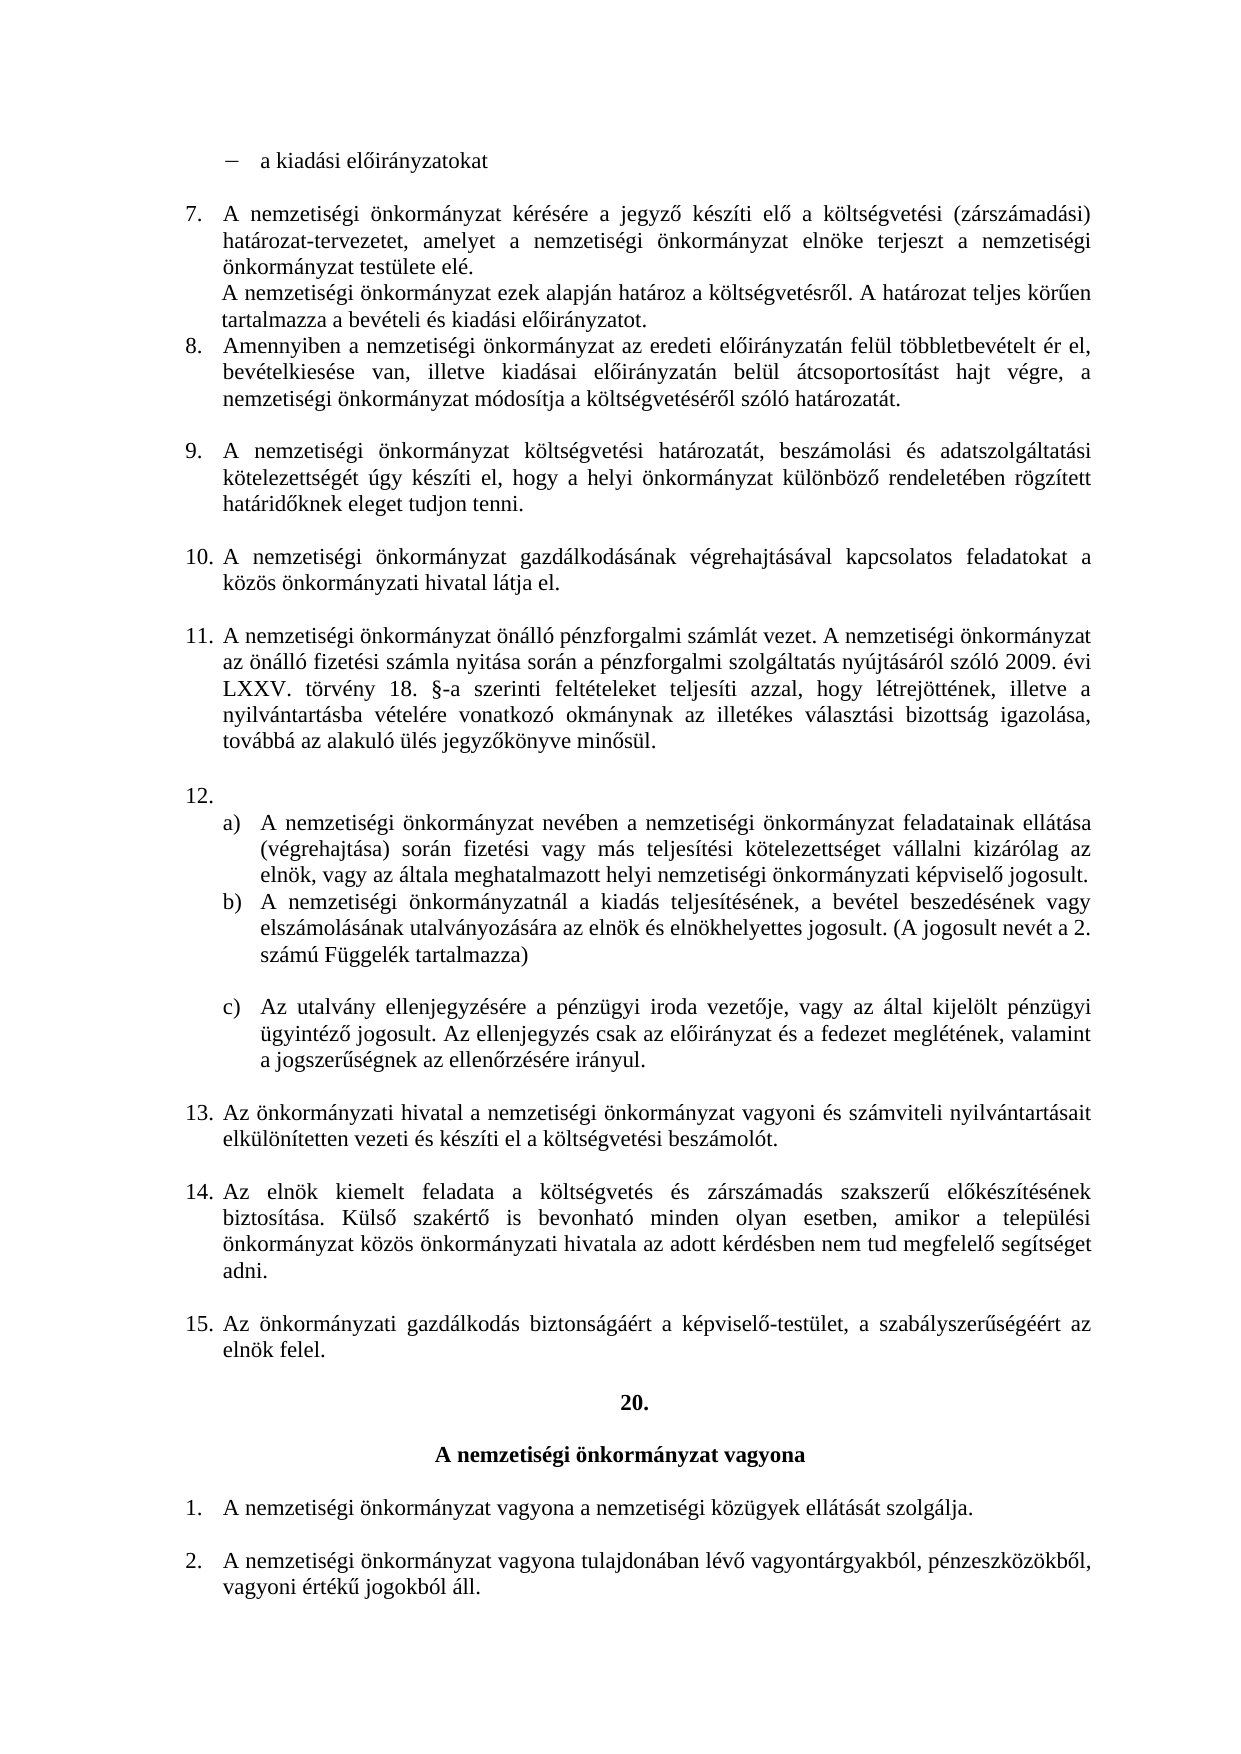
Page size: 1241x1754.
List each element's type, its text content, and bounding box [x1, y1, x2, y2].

list Az elnök kiemelt feladata a költségvetés és zárszámadás szakszerű előkészítésének biztosítása. Külső szakértő is bevonható minden olyan esetben, amikor a települési önkormányzat közös önkormányzati hivatala az adott kérdésben nem tud megfelelő segítséget adni. [185, 1178, 1093, 1283]
text A nemzetiségi önkormányzat vagyona [148, 1441, 1093, 1468]
list Az utalvány ellenjegyzésére a pénzügyi iroda vezetője, vagy az által kijelölt pénzügyi ügyintéző jogosult. Az ellenjegyzés csak az előirányzat és a fedezet meglétének, valamint a jogszerűségnek az ellenőrzésére irányul. [223, 993, 1093, 1072]
list A nemzetiségi önkormányzat vagyona a nemzetiségi közügyek ellátását szolgálja. [185, 1494, 1093, 1520]
text A nemzetiségi önkormányzat ezek alapján határoz a költségvetésről. A határozat teljes körűen tartalmazza a bevételi és kiadási előirányzatot. [221, 279, 1093, 332]
list Az önkormányzati gazdálkodás biztonságáért a képviselő-testület, a szabályszerűségéért az elnök felel. [185, 1309, 1093, 1362]
list A nemzetiségi önkormányzatnál a kiadás teljesítésének, a bevétel beszedésének vagy elszámolásának utalványozására az elnök és elnökhelyettes jogosult. (A jogosult nevét a 2. számú Függelék tartalmazza) [223, 888, 1093, 967]
list A nemzetiségi önkormányzat költségvetési határozatát, beszámolási és adatszolgáltatási kötelezettségét úgy készíti el, hogy a helyi önkormányzat különböző rendeletében rögzített határidőknek eleget tudjon tenni. [185, 437, 1093, 517]
list A nemzetiségi önkormányzat vagyona tulajdonában lévő vagyontárgyakból, pénzeszközökből, vagyoni értékű jogokból áll. [185, 1547, 1093, 1599]
list A nemzetiségi önkormányzat gazdálkodásának végrehajtásával kapcsolatos feladatokat a közös önkormányzati hivatal látja el. [185, 543, 1093, 596]
list A nemzetiségi önkormányzat kérésére a jegyző készíti elő a költségvetési (zárszámadási) határozat-tervezetet, amelyet a nemzetiségi önkormányzat elnöke terjeszt a nemzetiségi önkormányzat testülete elé. [185, 200, 1093, 279]
list A nemzetiségi önkormányzat önálló pénzforgalmi számlát vezet. A nemzetiségi önkormányzat az önálló fizetési számla nyitása során a pénzforgalmi szolgáltatás nyújtásáról szóló 2009. évi LXXV. törvény 18. §-a szerinti feltételeket teljesíti azzal, hogy létrejöttének, illetve a nyilvántartásba vételére vonatkozó okmánynak az illetékes választási bizottság igazolása, továbbá az alakuló ülés jegyzőkönyve minősül. [185, 622, 1093, 754]
list Amennyiben a nemzetiségi önkormányzat az eredeti előirányzatán felül többletbevételt ér el, bevételkiesése van, illetve kiadásai előirányzatán belül átcsoportosítást hajt végre, a nemzetiségi önkormányzat módosítja a költségvetéséről szóló határozatát. [185, 332, 1093, 411]
list A nemzetiségi önkormányzat nevében a nemzetiségi önkormányzat feladatainak ellátása (végrehajtása) során fizetési vagy más teljesítési kötelezettséget vállalni kizárólag az elnök, vagy az általa meghatalmazott helyi nemzetiségi önkormányzati képviselő jogosult. [223, 809, 1093, 888]
list a kiadási előirányzatokat [223, 148, 1093, 174]
list Az önkormányzati hivatal a nemzetiségi önkormányzat vagyoni és számviteli nyilvántartásait elkülönítetten vezeti és készíti el a költségvetési beszámolót. [185, 1099, 1093, 1151]
